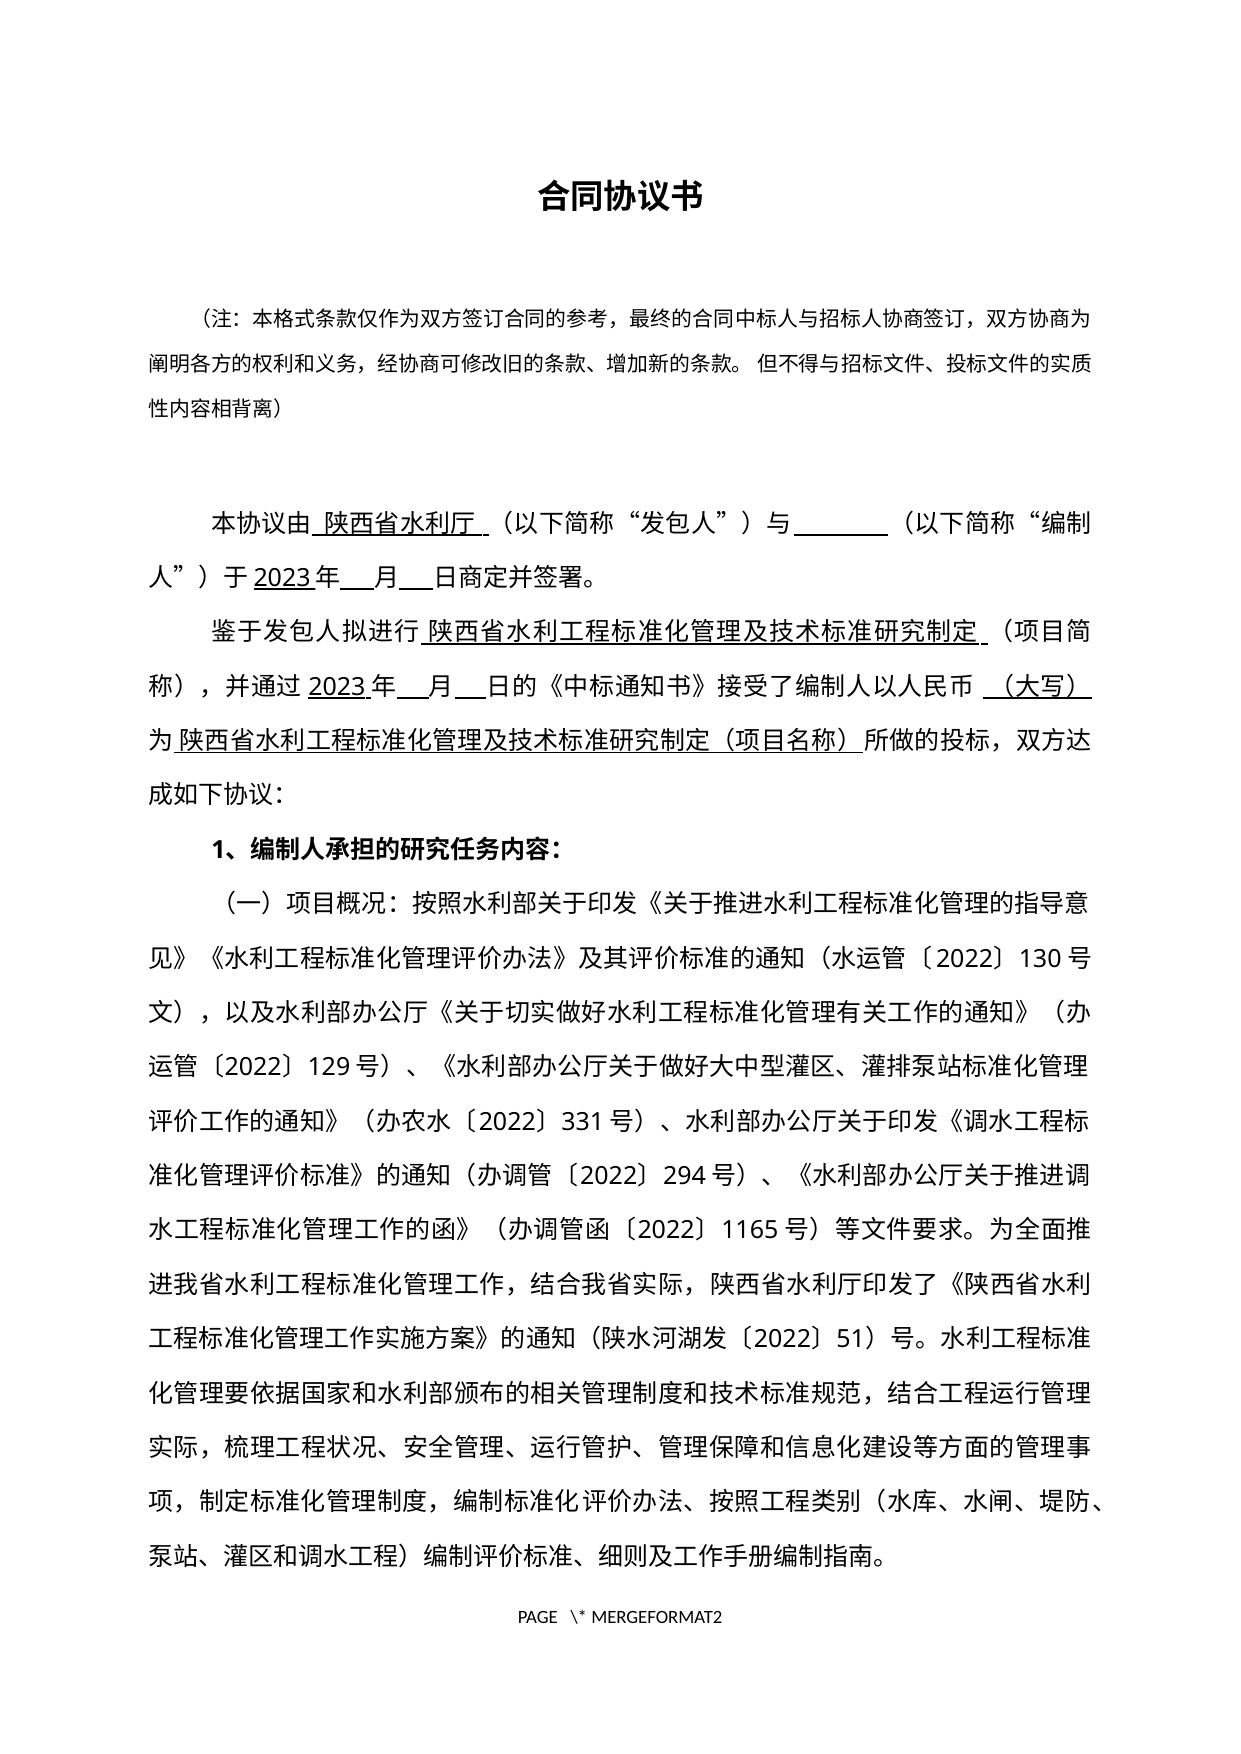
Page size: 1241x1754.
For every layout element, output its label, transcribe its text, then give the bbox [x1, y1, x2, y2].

text 鉴于发包人拟进行 陕西省水利工程标准化管理及技术标准研究制定 （项目简称），并通过2023年 月 日的《中标通知书》接受了编制人以人民币 （大写） 为 陕西省水利工程标准化管理及技术标准研究制定（项目名称）所做的投标，双方达成如下协议： [148, 612, 1092, 811]
text 本协议由 陕西省水利厅 （以下简称“发包人”）与 （以下简称“编制人”）于2023年 月 日商定并签署。 [148, 503, 1092, 594]
text （一）项目概况：按照水利部关于印发《关于推进水利工程标准化管理的指导意见》《水利工程标准化管理评价办法》及其评价标准的通知（水运管〔2022〕130号文），以及水利部办公厅《关于切实做好水利工程标准化管理有关工作的通知》（办运管〔2022〕129号）、《水利部办公厅关于做好大中型灌区、灌排泵站标准化管理评价工作的通知》（办农水〔2022〕331号）、水利部办公厅关于印发《调水工程标准化管理评价标准》的通知（办调管〔2022〕294号）、《水利部办公厅关于推进调水工程标准化管理工作的函》（办调管函〔2022〕1165号）等文件要求。为全面推进我省水利工程标准化管理工作，结合我省实际，陕西省水利厅印发了《陕西省水利工程标准化管理工作实施方案》的通知（陕水河湖发〔2022〕51）号。水利工程标准化管理要依据国家和水利部颁布的相关管理制度和技术标准规范，结合工程运行管理实际，梳理工程状况、安全管理、运行管护、管理保障和信息化建设等方面的管理事项，制定标准化管理制度，编制标准化评价办法、按照工程类别（水库、水闸、堤防、泵站、灌区和调水工程）编制评价标准、细则及工作手册编制指南。 [148, 884, 1092, 1572]
text 合同协议书 [148, 162, 1092, 227]
text 1、编制人承担的研究任务内容： [148, 829, 1092, 866]
text （注：本格式条款仅作为双方签订合同的参考，最终的合同中标人与招标人协商签订，双方协商为阐明各方的权利和义务，经协商可修改旧的条款、增加新的条款。 但不得与招标文件、投标文件的实质性内容相背离） [148, 302, 1092, 423]
